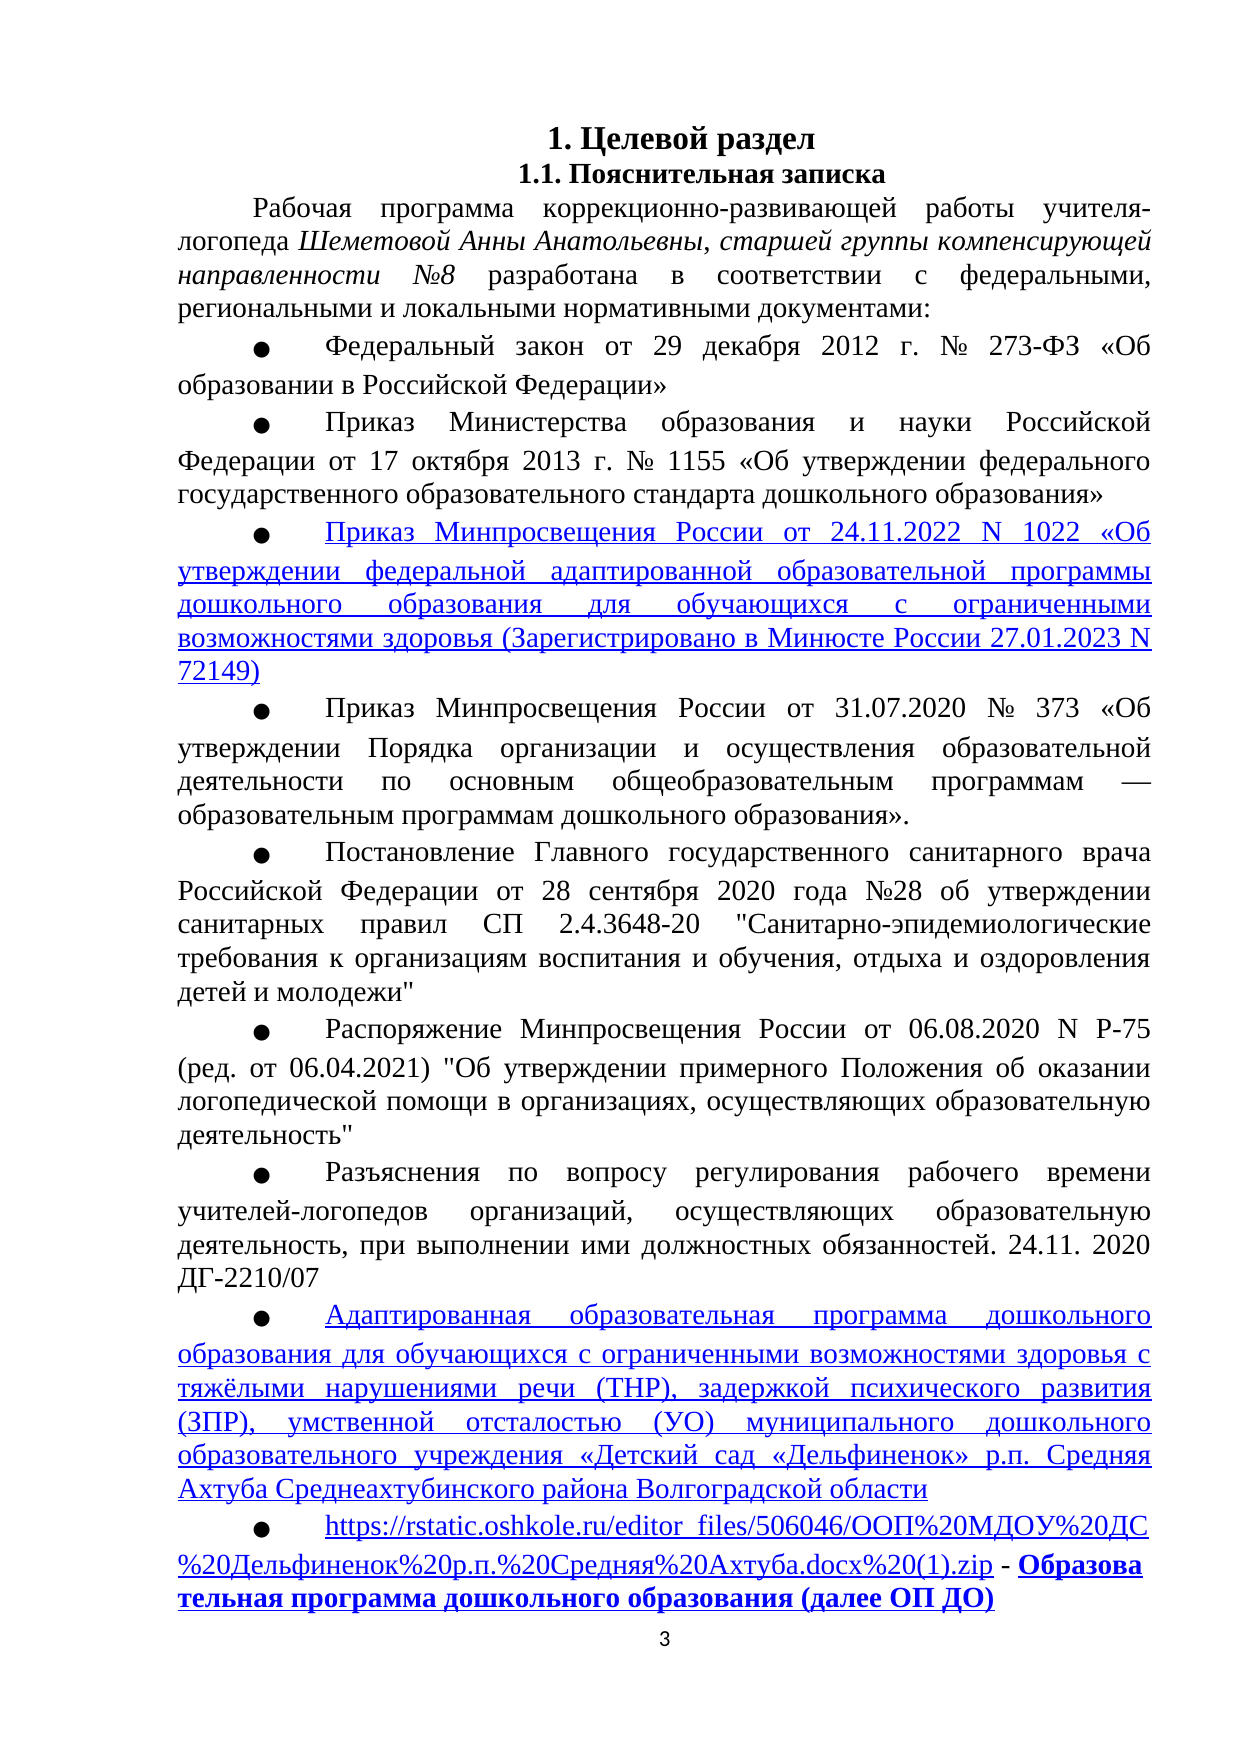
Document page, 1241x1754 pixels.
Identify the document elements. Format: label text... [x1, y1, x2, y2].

list Разъяснения по вопросу регулирования рабочего времени учителей-логопедов организаций, осуществляющих образовательную деятельность, при выполнении ими должностных обязанностей. 24.11. 2020 ДГ-2210/07 [177, 1151, 1152, 1294]
list Постановление Главного государственного санитарного врача Российской Федерации от 28 сентября 2020 года №28 об утверждении санитарных правил СП 2.4.3648-20 "Санитарно-эпидемиологические требования к организациям воспитания и обучения, отдыха и оздоровления детей и молодежи" [177, 830, 1152, 1007]
list Приказ Министерства образования и науки Российской Федерации от 17 октября 2013 г. № 1155 «Об утверждении федерального государственного образовательного стандарта дошкольного образования» [177, 400, 1152, 510]
list Адаптированная образовательная программа дошкольного образования для обучающихся с ограниченными возможностями здоровья с тяжёлыми нарушениями речи (ТНР), задержкой психического развития (ЗПР), умственной отсталостью (УО) муниципального дошкольного образовательного учреждения «Детский сад «Дельфиненок» р.п. Средняя Ахтуба Среднеахтубинского района Волгоградской области [177, 1434, 1152, 1466]
list Адаптированная образовательная программа дошкольного образования для обучающихся с ограниченными возможностями здоровья с тяжёлыми нарушениями речи (ТНР), задержкой психического развития (ЗПР), умственной отсталостью (УО) муниципального дошкольного образовательного учреждения «Детский сад «Дельфиненок» р.п. Средняя Ахтуба Среднеахтубинского района Волгоградской области [177, 1400, 1152, 1433]
text Рабочая программа коррекционно-развивающей работы учителя-логопеда Шеметовой Анны Анатольевны, старшей группы компенсирующей направленности №8 разработана в соответствии с федеральными, региональными и локальными нормативными документами: [177, 190, 1152, 324]
list Приказ Минпросвещения России от 24.11.2022 N 1022 «Об утверждении федеральной адаптированной образовательной программы дошкольного образования для обучающихся с ограниченными возможностями здоровья (Зарегистрировано в Минюсте России 27.01.2023 N 72149) [177, 510, 1152, 582]
list Приказ Минпросвещения России от 24.11.2022 N 1022 «Об утверждении федеральной адаптированной образовательной программы дошкольного образования для обучающихся с ограниченными возможностями здоровья (Зарегистрировано в Минюсте России 27.01.2023 N 72149) [177, 583, 1152, 615]
subtitle 1.1. Пояснительная записка [177, 156, 1152, 190]
list https://rstatic.oshkole.ru/editor_files/506046/ООП%20МДОУ%20ДС%20Дельфиненок%20р.п.%20Средняя%20Ахтуба.docx%20(1).zip - Образовательная программа дошкольного образования (далее ОП ДО) [177, 1504, 1152, 1614]
list Распоряжение Минпросвещения России от 06.08.2020 N Р-75 (ред. от 06.04.2021) "Об утверждении примерного Положения об оказании логопедической помощи в организациях, осуществляющих образовательную деятельность" [177, 1007, 1152, 1151]
list Приказ Минпросвещения России от 31.07.2020 № 373 «Об утверждении Порядка организации и осуществления образовательной деятельности по основным общеобразовательным программам — образовательным программам дошкольного образования». [177, 687, 1152, 830]
list Федеральный закон от 29 декабря 2012 г. № 273-ФЗ «Об образовании в Российской Федерации» [177, 324, 1152, 400]
list Адаптированная образовательная программа дошкольного образования для обучающихся с ограниченными возможностями здоровья с тяжёлыми нарушениями речи (ТНР), задержкой психического развития (ЗПР), умственной отсталостью (УО) муниципального дошкольного образовательного учреждения «Детский сад «Дельфиненок» р.п. Средняя Ахтуба Среднеахтубинского района Волгоградской области [177, 1294, 1152, 1399]
subtitle 1. Целевой раздел [177, 118, 1152, 156]
list Приказ Минпросвещения России от 24.11.2022 N 1022 «Об утверждении федеральной адаптированной образовательной программы дошкольного образования для обучающихся с ограниченными возможностями здоровья (Зарегистрировано в Минюсте России 27.01.2023 N 72149) [177, 617, 1152, 649]
list Приказ Минпросвещения России от 24.11.2022 N 1022 «Об утверждении федеральной адаптированной образовательной программы дошкольного образования для обучающихся с ограниченными возможностями здоровья (Зарегистрировано в Минюсте России 27.01.2023 N 72149) [177, 650, 1152, 687]
list Адаптированная образовательная программа дошкольного образования для обучающихся с ограниченными возможностями здоровья с тяжёлыми нарушениями речи (ТНР), задержкой психического развития (ЗПР), умственной отсталостью (УО) муниципального дошкольного образовательного учреждения «Детский сад «Дельфиненок» р.п. Средняя Ахтуба Среднеахтубинского района Волгоградской области [177, 1467, 1152, 1504]
